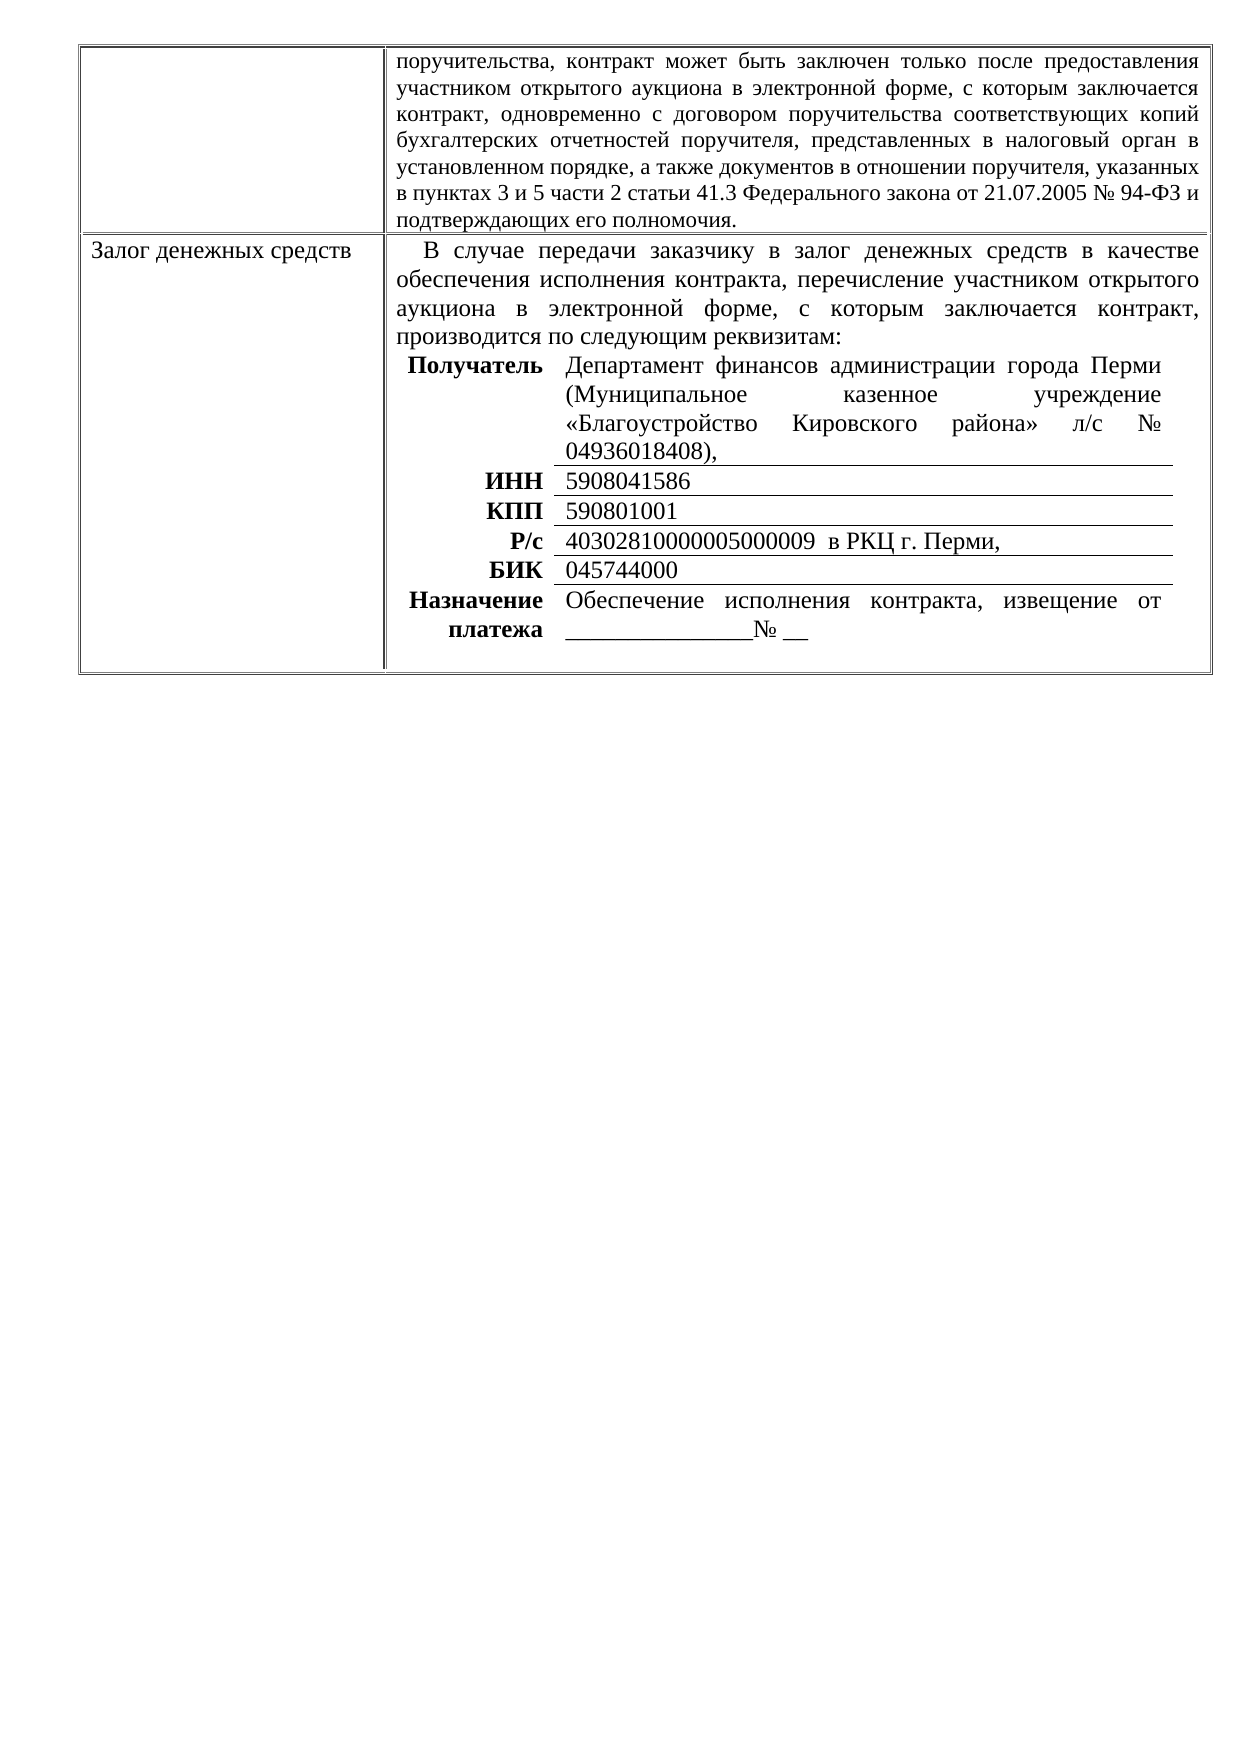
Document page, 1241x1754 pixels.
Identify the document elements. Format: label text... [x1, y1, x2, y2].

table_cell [385, 47, 1210, 232]
table_cell В случае передачи заказчику в залог денежных средств в качестве обеспечения исполнения контракта, перечисление участником открытого аукциона в электронной форме, с которым заключается контракт, производится по следующим реквизитам: [385, 232, 1210, 672]
table_cell Залог денежных средств [81, 232, 385, 672]
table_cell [81, 48, 385, 232]
